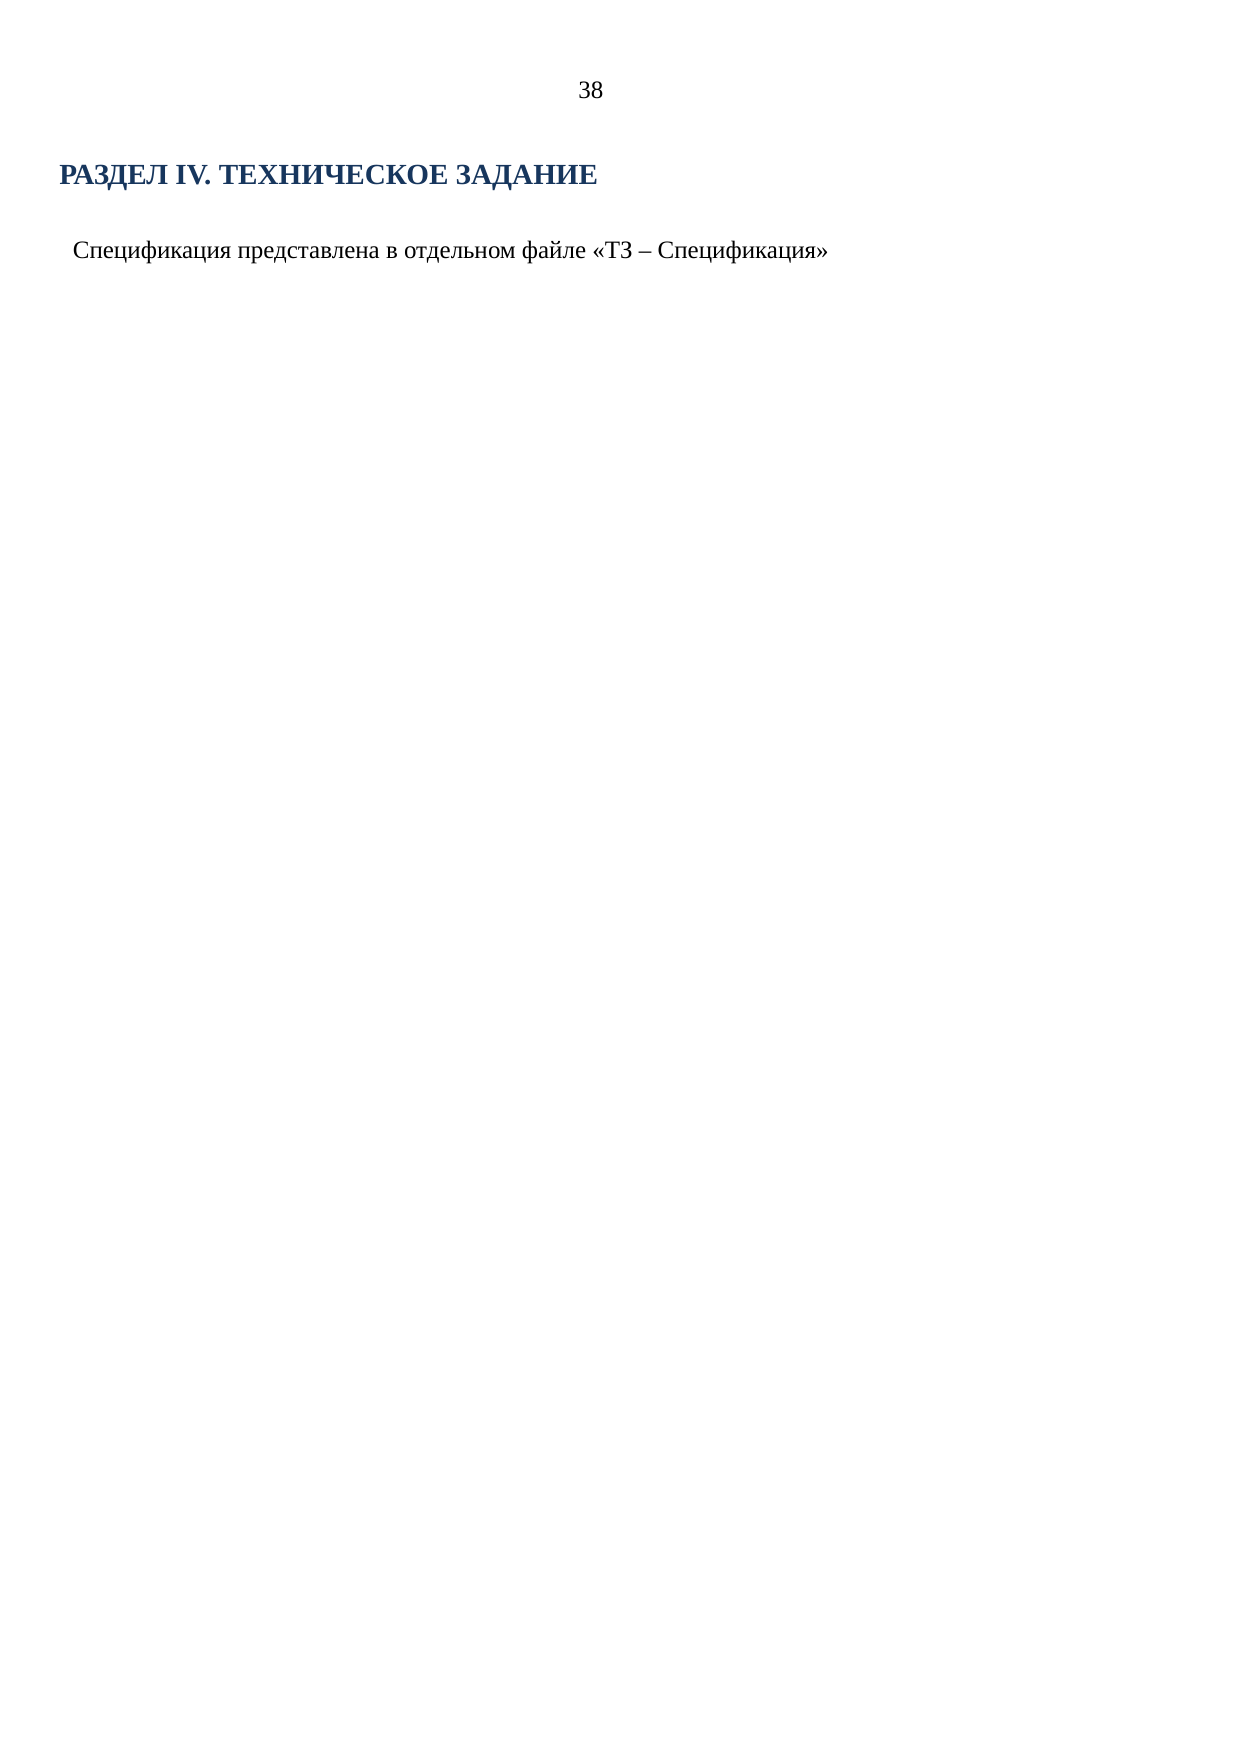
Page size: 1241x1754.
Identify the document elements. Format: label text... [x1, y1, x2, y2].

text Спецификация представлена в отдельном файле «ТЗ – Спецификация» [59, 235, 1122, 263]
subtitle РАЗДЕЛ IV. ТЕХНИЧЕСКОЕ ЗАДАНИЕ [59, 157, 1122, 191]
